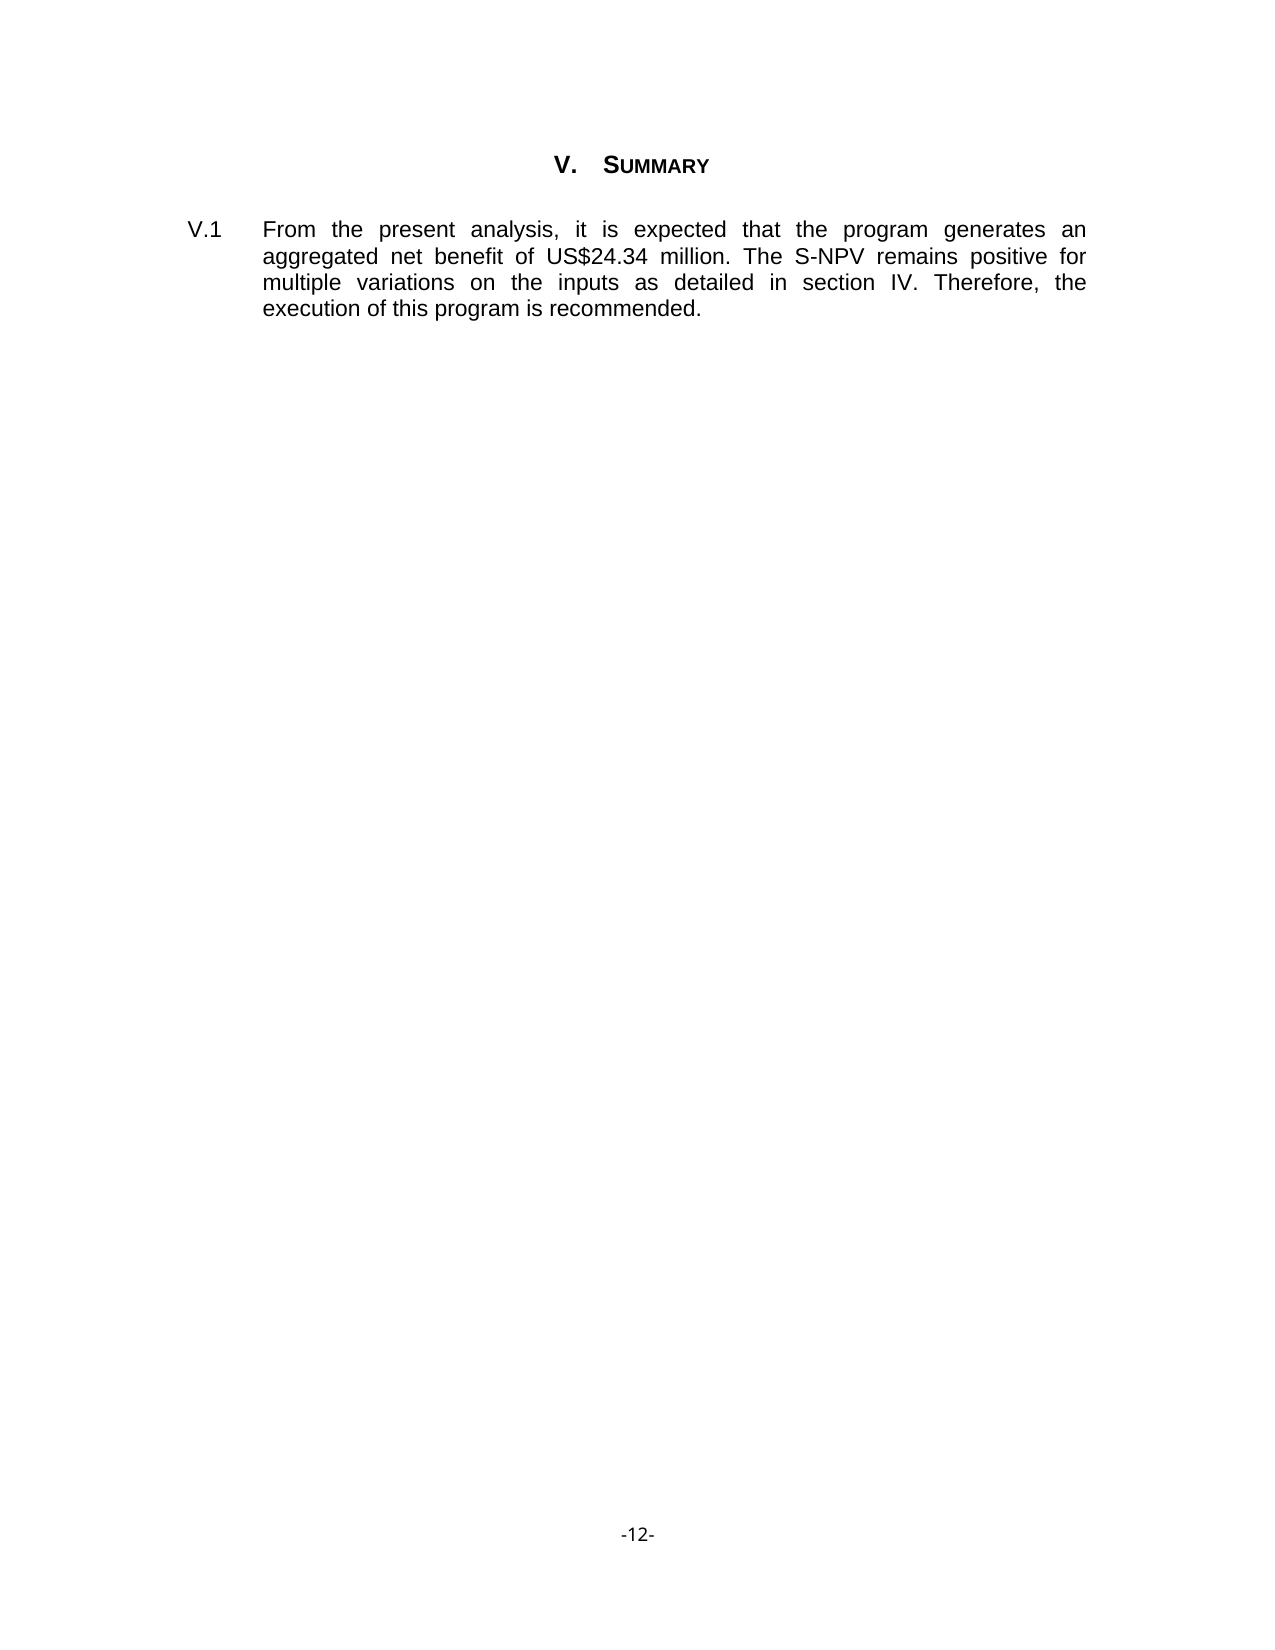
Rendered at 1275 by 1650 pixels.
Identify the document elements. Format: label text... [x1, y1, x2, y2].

text Summary [187, 150, 1087, 179]
text From the present analysis, it is expected that the program generates an aggregated net benefit of US$24.34 million. The S-NPV remains positive for multiple variations on the inputs as detailed in section IV. Therefore, the execution of this program is recommended. [187, 216, 1087, 322]
